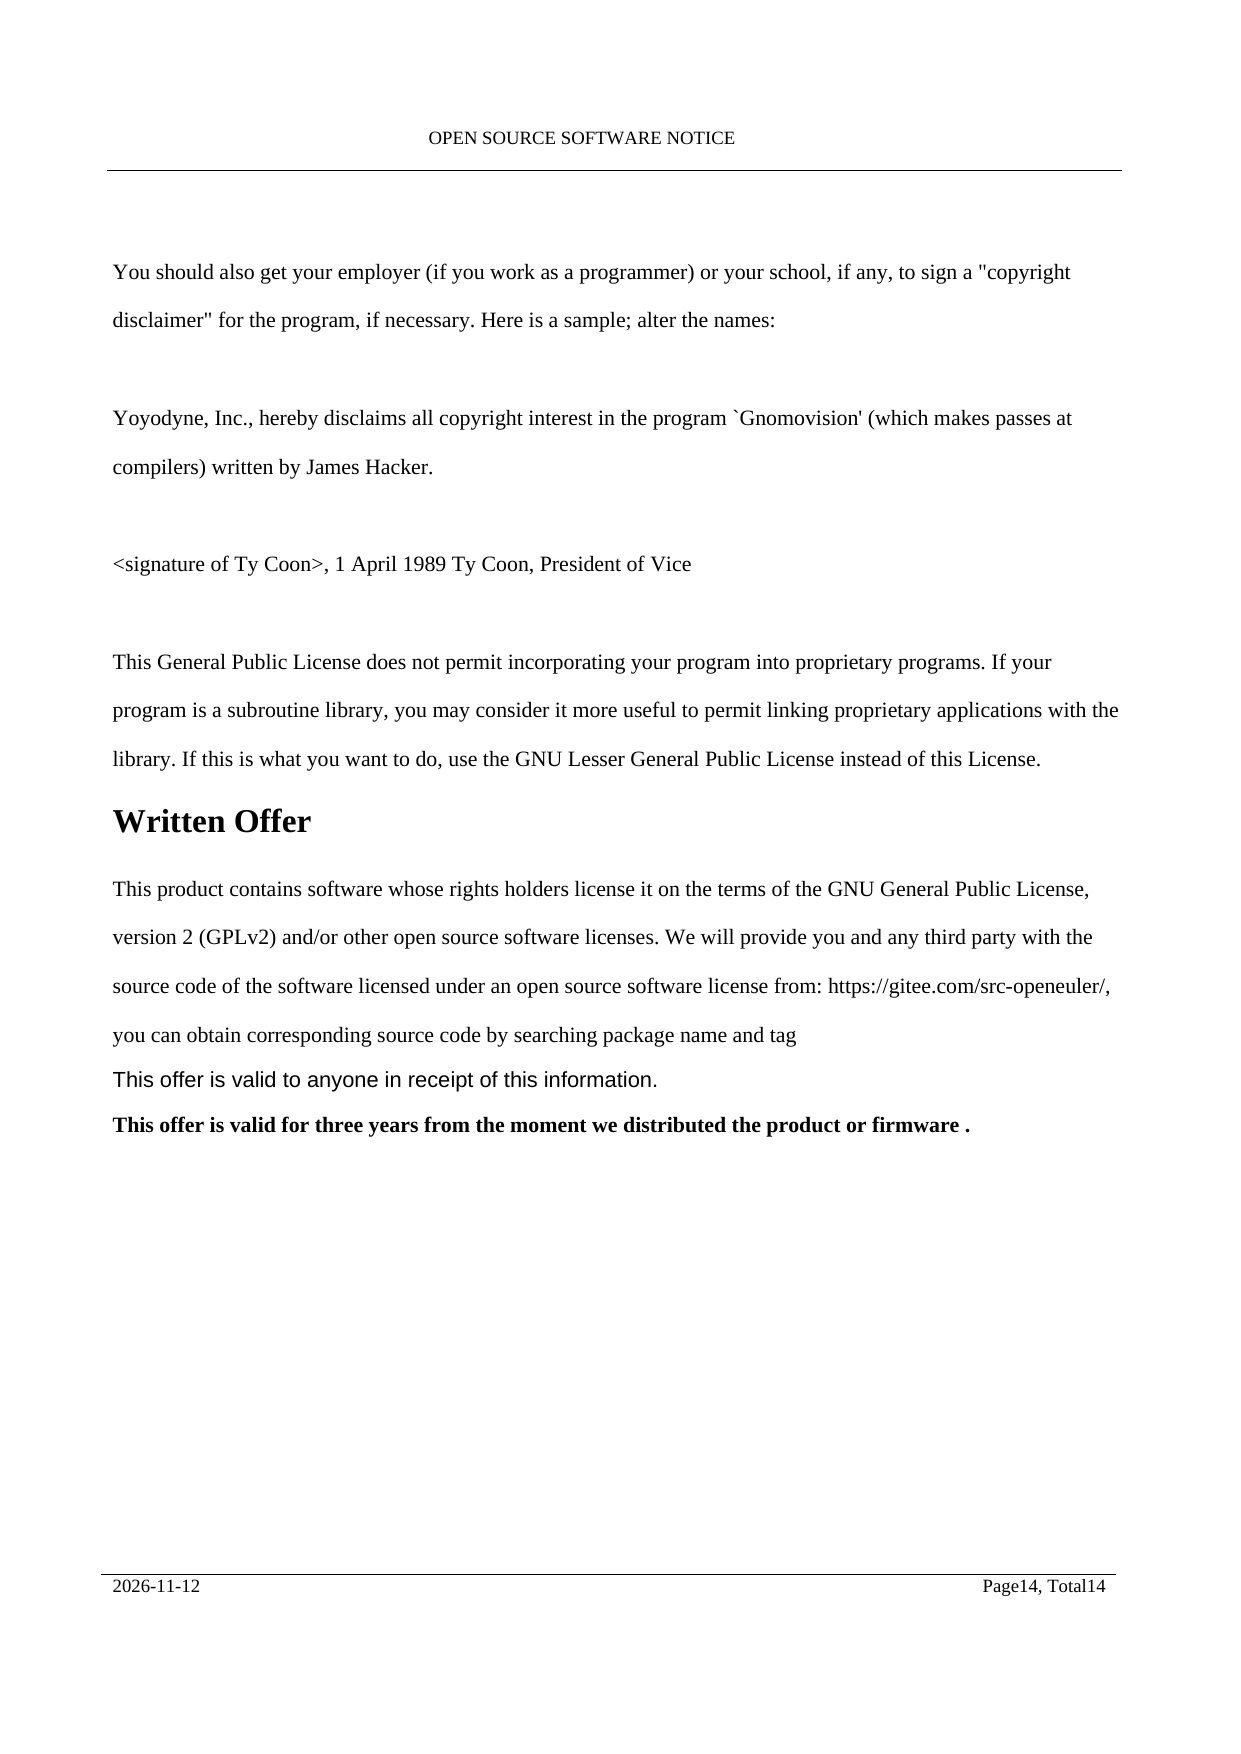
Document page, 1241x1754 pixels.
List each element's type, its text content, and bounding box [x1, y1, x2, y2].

text This product contains software whose rights holders license it on the terms of the GNU General Public License, version 2 (GPLv2) and/or other open source software licenses. We will provide you and any third party with the source code of the software licensed under an open source software license from: https://gitee.com/src-openeuler/, you can obtain corresponding source code by searching package name and tag [112, 872, 1128, 1051]
text Written Offer [112, 788, 1128, 853]
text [112, 206, 1128, 775]
text This offer is valid to anyone in receipt of this information. [112, 1063, 1128, 1096]
text This offer is valid for three years from the moment we distributed the product or firmware . [112, 1108, 1128, 1141]
